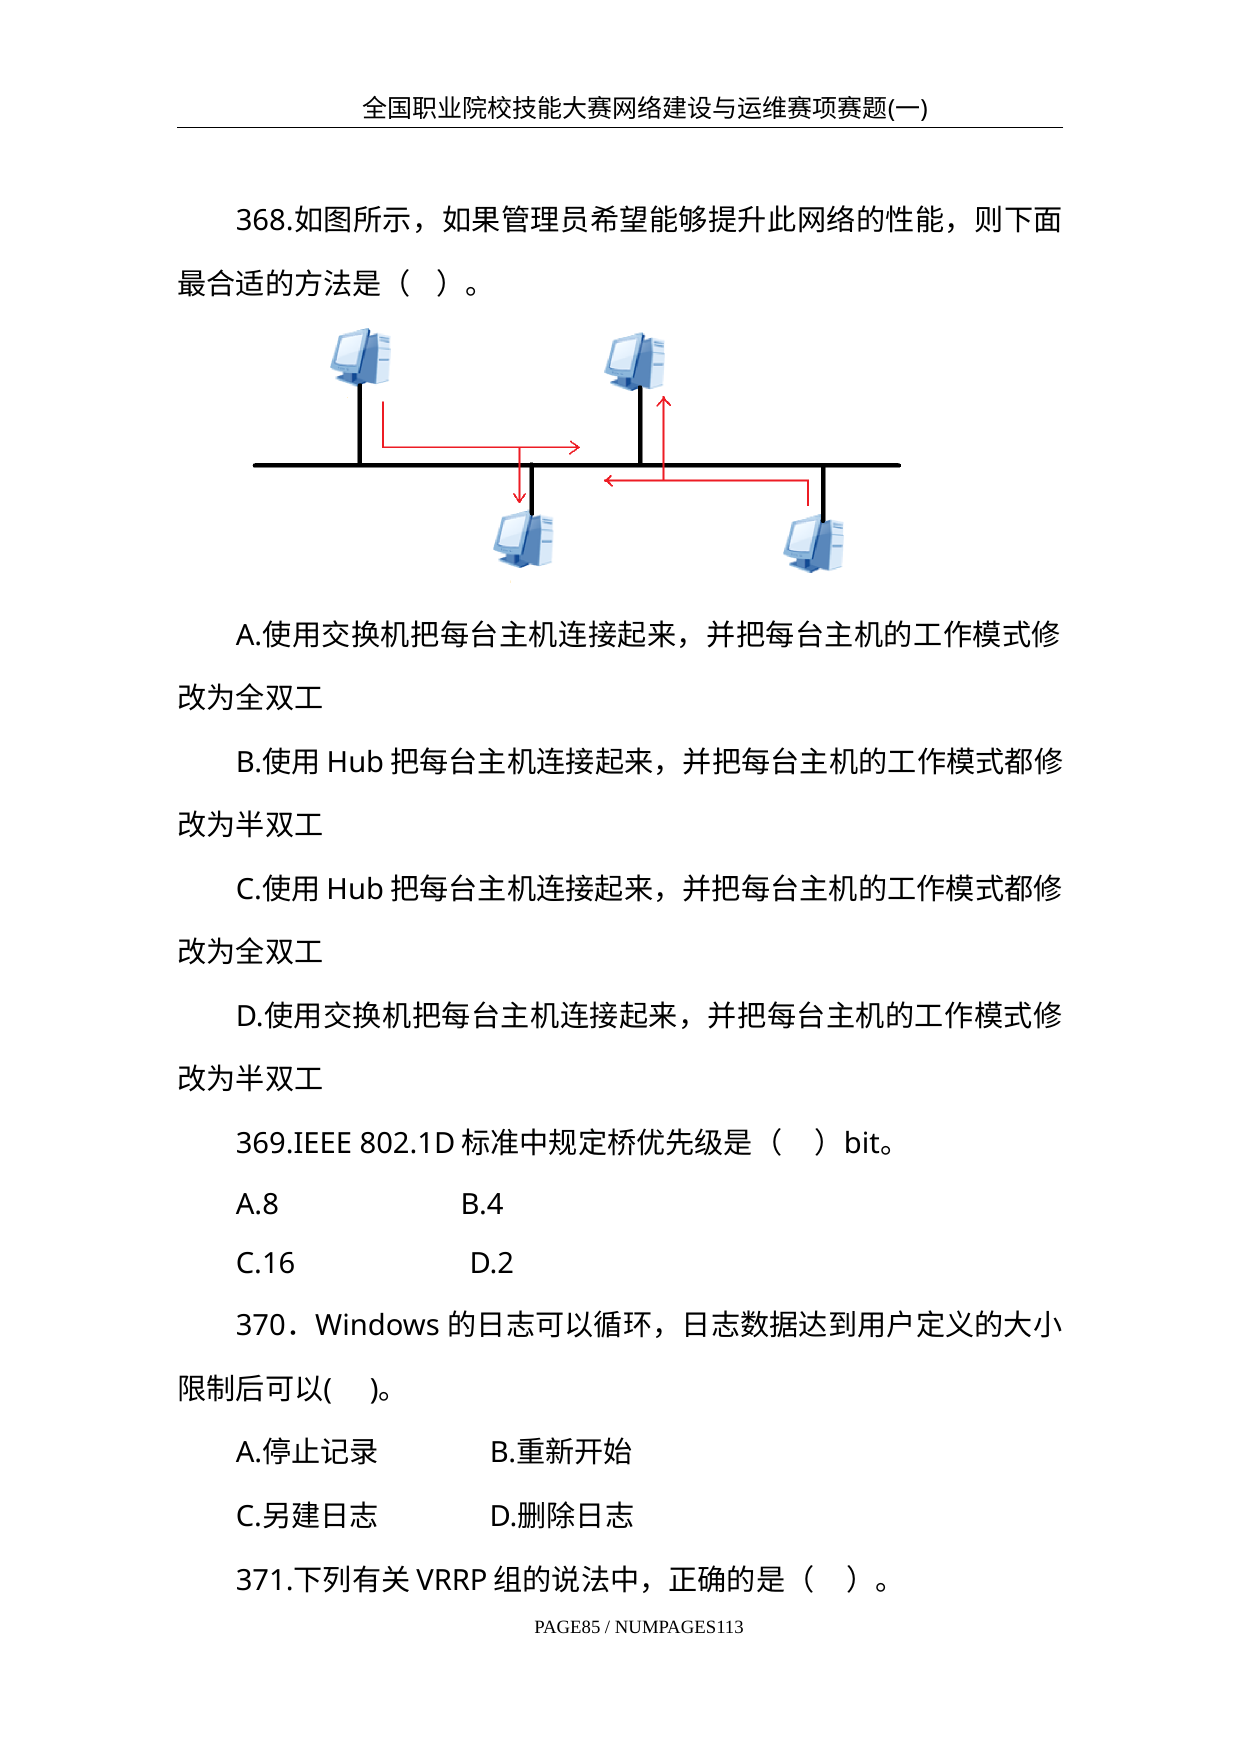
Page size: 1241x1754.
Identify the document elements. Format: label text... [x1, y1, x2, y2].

text C.16 D.2 [177, 1242, 1063, 1282]
text 370．Windows 的日志可以循环，日志数据达到用户定义的大小限制后可以( )。 [177, 1302, 1063, 1408]
text B.使用Hub把每台主机连接起来，并把每台主机的工作模式都修改为半双工 [177, 738, 1063, 844]
text A.使用交换机把每台主机连接起来，并把每台主机的工作模式修改为全双工 [177, 611, 1063, 717]
text C.另建日志 D.删除日志 [177, 1492, 1063, 1535]
text A.停止记录 B.重新开始 [177, 1429, 1063, 1471]
text 371.下列有关VRRP组的说法中，正确的是（ ）。 [177, 1556, 1063, 1598]
picture [235, 323, 935, 595]
text 368.如图所示，如果管理员希望能够提升此网络的性能，则下面最合适的方法是（ ）。 [177, 197, 1063, 303]
text D.使用交换机把每台主机连接起来，并把每台主机的工作模式修改为半双工 [177, 992, 1063, 1098]
text C.使用Hub把每台主机连接起来，并把每台主机的工作模式都修改为全双工 [177, 865, 1063, 971]
text 369.IEEE 802.1D标准中规定桥优先级是（ ）bit。 [177, 1119, 1063, 1162]
text A.8 B.4 [177, 1183, 1063, 1223]
